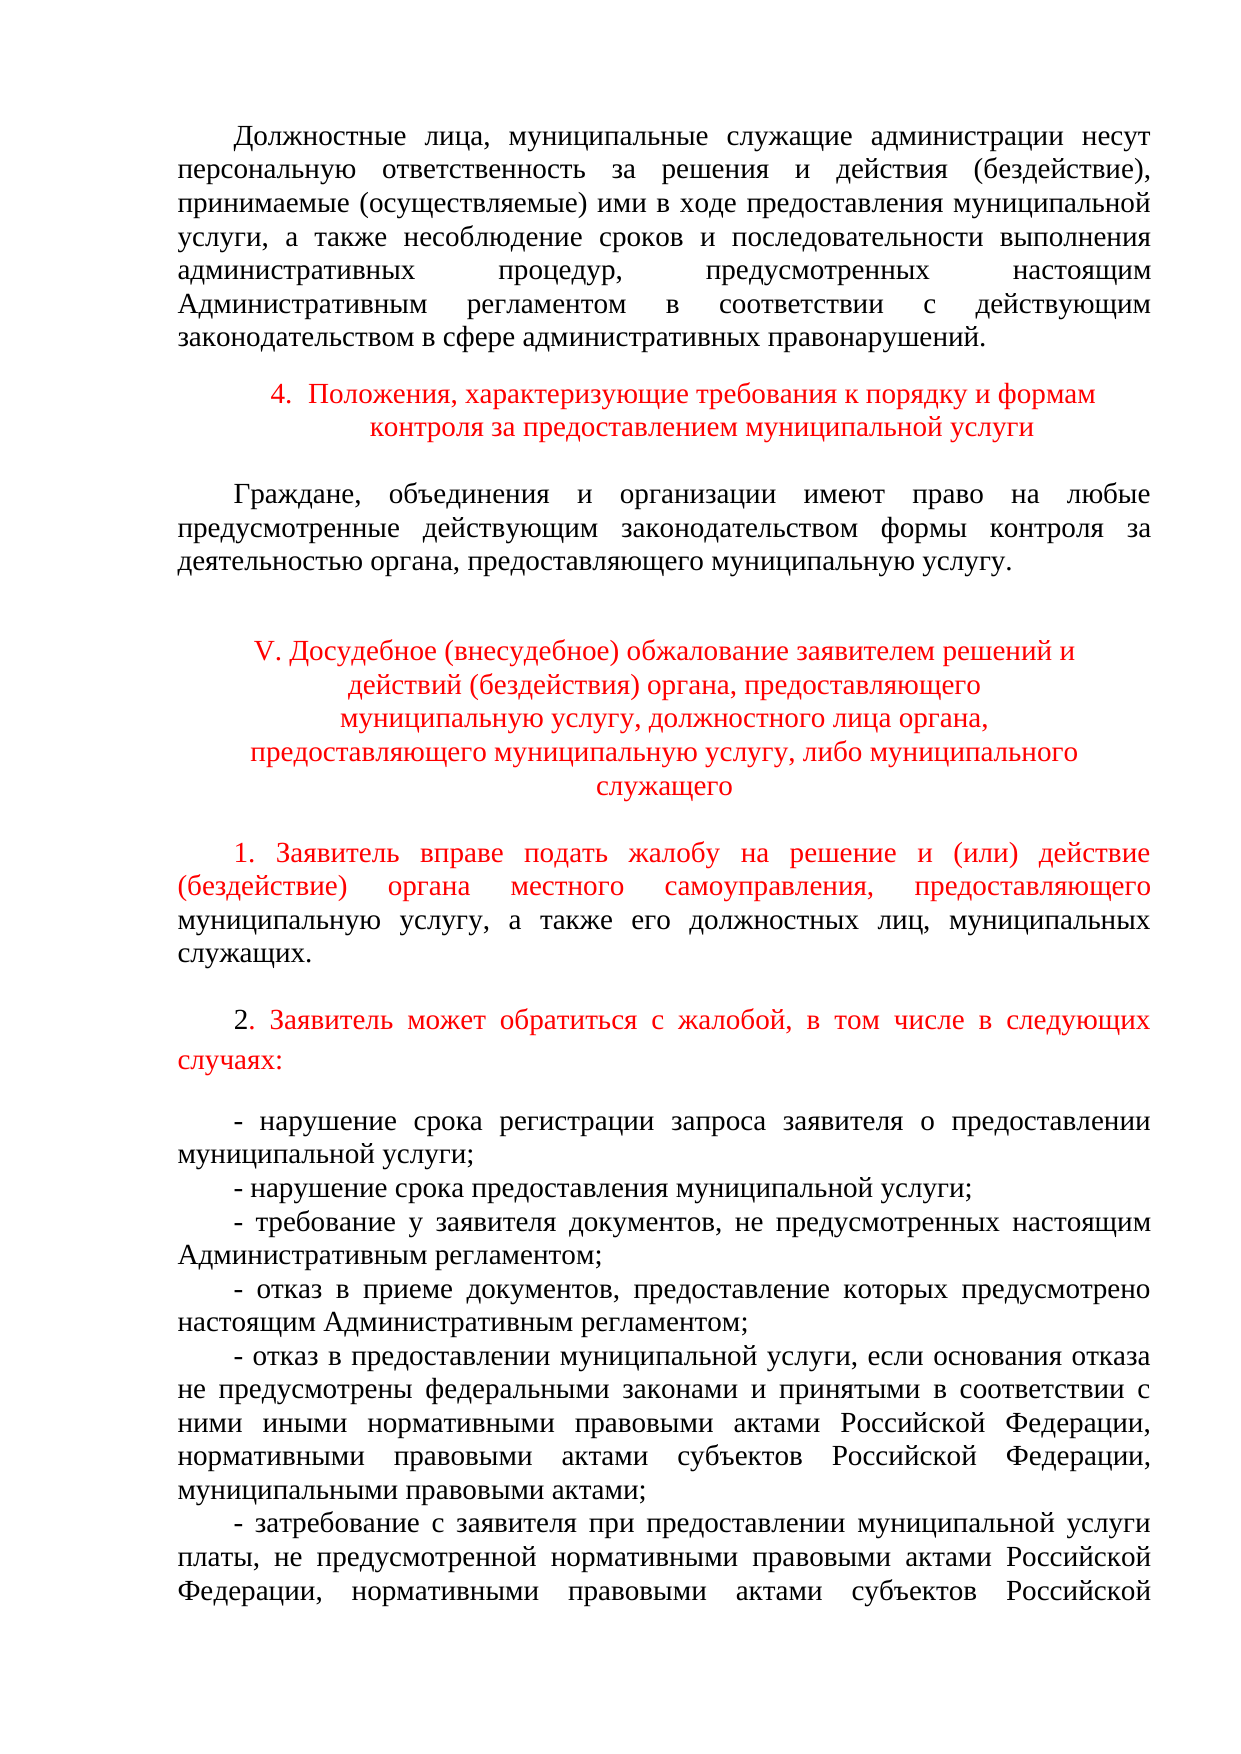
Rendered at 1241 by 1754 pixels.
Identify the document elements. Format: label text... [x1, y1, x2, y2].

text - нарушение срока регистрации запроса заявителя о предоставлении муниципальной услуги; [177, 1103, 1152, 1170]
text - отказ в предоставлении муниципальной услуги, если основания отказа не предусмотрены федеральными законами и принятыми в соответствии с ними иными нормативными правовыми актами Российской Федерации, нормативными правовыми актами субъектов Российской Федерации, муниципальными правовыми актами; [177, 1338, 1152, 1506]
list Положения, характеризующие требования к порядку и формам контроля за предоставлением муниципальной услуги [215, 376, 1152, 443]
text 2. Заявитель может обратиться с жалобой, в том числе в следующих случаях: [177, 1002, 1152, 1077]
text 1. Заявитель вправе подать жалобу на решение и (или) действие (бездействие) органа местного самоуправления, предоставляющего муниципальную услугу, а также его должностных лиц, муниципальных служащих. [177, 835, 1152, 969]
text действий (бездействия) органа, предоставляющего [177, 667, 1152, 701]
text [177, 1506, 1152, 1606]
text V. Досудебное (внесудебное) обжалование заявителем решений и [177, 633, 1152, 667]
text - нарушение срока предоставления муниципальной услуги; [177, 1170, 1152, 1204]
text - отказ в приеме документов, предоставление которых предусмотрено настоящим Административным регламентом; [177, 1271, 1152, 1338]
text муниципальную услугу, должностного лица органа, [177, 701, 1152, 734]
text служащего [177, 768, 1152, 801]
text - требование у заявителя документов, не предусмотренных настоящим Административным регламентом; [177, 1204, 1152, 1271]
text предоставляющего муниципальную услугу, либо муниципального [177, 734, 1152, 768]
text Граждане, объединения и организации имеют право на любые предусмотренные действующим законодательством формы контроля за деятельностью органа, предоставляющего муниципальную услугу. [177, 476, 1152, 577]
text Должностные лица, муниципальные служащие администрации несут персональную ответственность за решения и действия (бездействие), принимаемые (осуществляемые) ими в ходе предоставления муниципальной услуги, а также несоблюдение сроков и последовательности выполнения административных процедур, предусмотренных настоящим Административным регламентом в соответствии с действующим законодательством в сфере административных правонарушений. [177, 118, 1152, 353]
